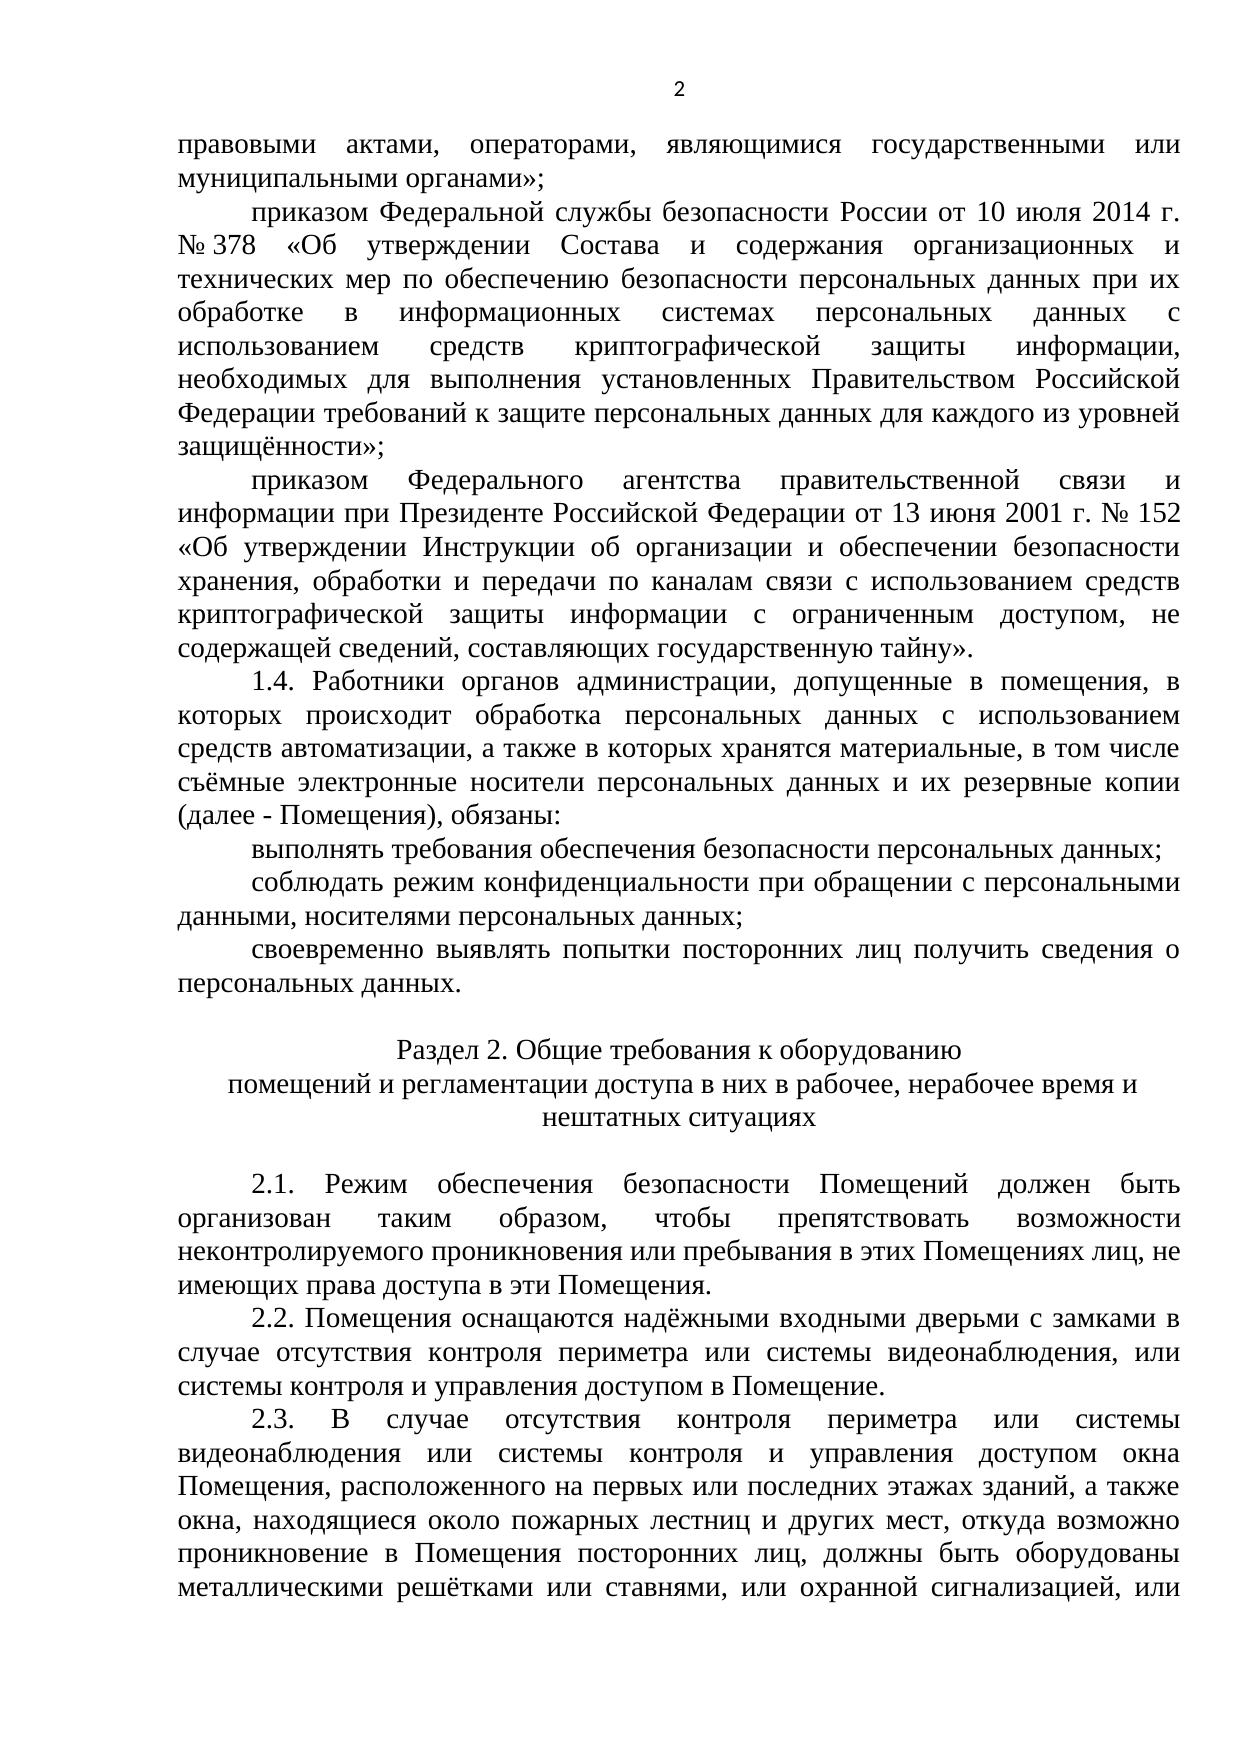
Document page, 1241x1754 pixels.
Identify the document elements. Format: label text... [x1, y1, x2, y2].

text приказом Федеральной службы безопасности России от 10 июля 2014 г. № 378 «Об утверждении Состава и содержания организационных и технических мер по обеспечению безопасности персональных данных при их обработке в информационных системах персональных данных с использованием средств криптографической защиты информации, необходимых для выполнения установленных Правительством Российской Федерации требований к защите персональных данных для каждого из уровней защищённости»; [177, 194, 1181, 462]
text выполнять требования обеспечения безопасности персональных данных; [177, 831, 1181, 864]
text соблюдать режим конфиденциальности при обращении с персональными данными, носителями персональных данных; [177, 864, 1181, 932]
text приказом Федерального агентства правительственной связи и информации при Президенте Российской Федерации от 13 июня 2001 г. № 152 «Об утверждении Инструкции об организации и обеспечении безопасности хранения, обработки и передачи по каналам связи с использованием средств криптографической защиты информации с ограниченным доступом, не содержащей сведений, составляющих государственную тайну». [177, 462, 1181, 663]
text 2.1. Режим обеспечения безопасности Помещений должен быть организован таким образом, чтобы препятствовать возможности неконтролируемого проникновения или пребывания в этих Помещениях лиц, не имеющих права доступа в эти Помещения. [177, 1166, 1181, 1301]
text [177, 127, 1181, 194]
text своевременно выявлять попытки посторонних лиц получить сведения о персональных данных. [177, 932, 1181, 999]
subtitle Раздел 2. Общие требования к оборудованию [177, 1032, 1181, 1066]
text 1.4. Работники органов администрации, допущенные в помещения, в которых происходит обработка персональных данных с использованием средств автоматизации, а также в которых хранятся материальные, в том числе съёмные электронные носители персональных данных и их резервные копии (далее - Помещения), обязаны: [177, 663, 1181, 831]
text 2.2. Помещения оснащаются надёжными входными дверьми с замками в случае отсутствия контроля периметра или системы видеонаблюдения, или системы контроля и управления доступом в Помещение. [177, 1301, 1181, 1401]
subtitle помещений и регламентации доступа в них в рабочее, нерабочее время и нештатных ситуациях [177, 1066, 1181, 1133]
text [177, 1401, 1181, 1602]
